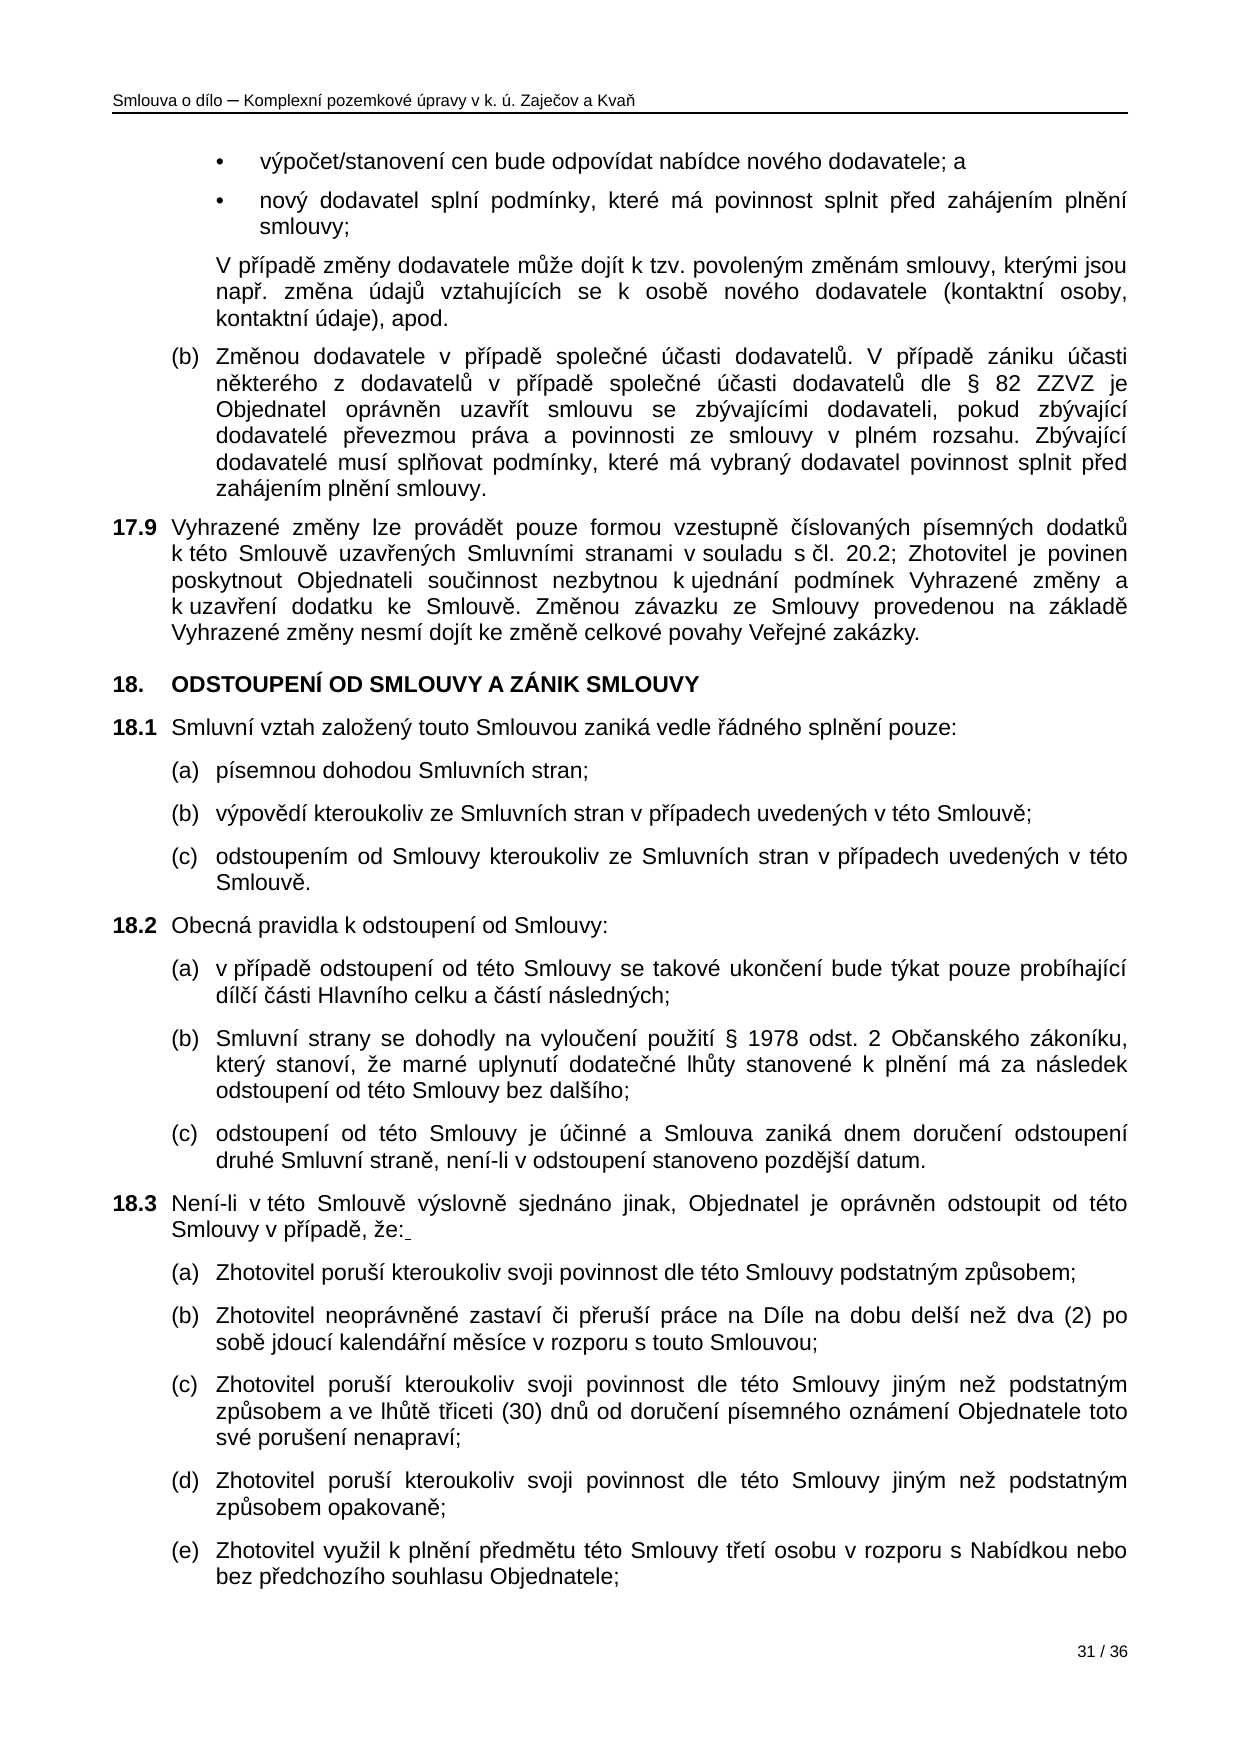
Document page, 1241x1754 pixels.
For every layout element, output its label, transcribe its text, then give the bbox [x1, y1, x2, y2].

list Zhotovitel poruší kteroukoliv svoji povinnost dle této Smlouvy podstatným způsobem; [171, 1259, 1128, 1285]
list Změnou dodavatele v případě společné účasti dodavatelů. V případě zániku účasti některého z dodavatelů v případě společné účasti dodavatelů dle § 82 ZZVZ je Objednatel oprávněn uzavřít smlouvu se zbývajícími dodavateli, pokud zbývající dodavatelé převezmou práva a povinnosti ze smlouvy v plném rozsahu. Zbývající dodavatelé musí splňovat podmínky, které má vybraný dodavatel povinnost splnit před zahájením plnění smlouvy. [171, 343, 1128, 501]
text odstoupením od Smlouvy kteroukoliv ze Smluvních stran v případech uvedených v této Smlouvě. [171, 843, 1128, 896]
text • nový dodavatel splní podmínky, které má povinnost splnit před zahájením plnění smlouvy; [216, 187, 1128, 239]
text Zhotovitel využil k plnění předmětu této Smlouvy třetí osobu v rozporu s Nabídkou nebo bez předchozího souhlasu Objednatele; [171, 1537, 1128, 1589]
text • výpočet/stanovení cen bude odpovídat nabídce nového dodavatele; a [216, 148, 1128, 174]
text Zhotovitel poruší kteroukoliv svoji povinnost dle této Smlouvy jiným než podstatným způsobem opakovaně; [171, 1467, 1128, 1520]
text Zhotovitel poruší kteroukoliv svoji povinnost dle této Smlouvy jiným než podstatným způsobem a ve lhůtě třiceti (30) dnů od doručení písemného oznámení Objednatele toto své porušení nenapraví; [171, 1371, 1128, 1451]
text V případě změny dodavatele může dojít k tzv. povoleným změnám smlouvy, kterými jsou např. změna údajů vztahujících se k osobě nového dodavatele (kontaktní osoby, kontaktní údaje), apod. [216, 252, 1128, 331]
text Obecná pravidla k odstoupení od Smlouvy: [112, 912, 1128, 938]
text Smluvní strany se dohodly na vyloučení použití § 1978 odst. 2 Občanského zákoníku, který stanoví, že marné uplynutí dodatečné lhůty stanovené k plnění má za následek odstoupení od této Smlouvy bez dalšího; [171, 1024, 1128, 1104]
text odstoupení od této Smlouvy je účinné a Smlouva zaniká dnem doručení odstoupení druhé Smluvní straně, není-li v odstoupení stanoveno pozdější datum. [171, 1120, 1128, 1173]
text Není-li v této Smlouvě výslovně sjednáno jinak, Objednatel je oprávněn odstoupit od této Smlouvy v případě, že: [112, 1190, 1128, 1242]
text Smluvní vztah založený touto Smlouvou zaniká vedle řádného splnění pouze: [112, 714, 1128, 740]
text výpovědí kteroukoliv ze Smluvních stran v případech uvedených v této Smlouvě; [171, 800, 1128, 826]
list v případě odstoupení od této Smlouvy se takové ukončení bude týkat pouze probíhající dílčí části Hlavního celku a částí následných; [171, 955, 1128, 1008]
text ODSTOUPENÍ OD SMLOUVY a zánik smlouvy [112, 671, 1128, 697]
list písemnou dohodou Smluvních stran; [171, 757, 1128, 783]
text Vyhrazené změny lze provádět pouze formou vzestupně číslovaných písemných dodatků k této Smlouvě uzavřených Smluvními stranami v souladu s čl. 20.2; Zhotovitel je povinen poskytnout Objednateli součinnost nezbytnou k ujednání podmínek Vyhrazené změny a k uzavření dodatku ke Smlouvě. Změnou závazku ze Smlouvy provedenou na základě Vyhrazené změny nesmí dojít ke změně celkové povahy Veřejné zakázky. [112, 514, 1128, 646]
list Zhotovitel neoprávněné zastaví či přeruší práce na Díle na dobu delší než dva (2) po sobě jdoucí kalendářní měsíce v rozporu s touto Smlouvou; [171, 1302, 1128, 1355]
